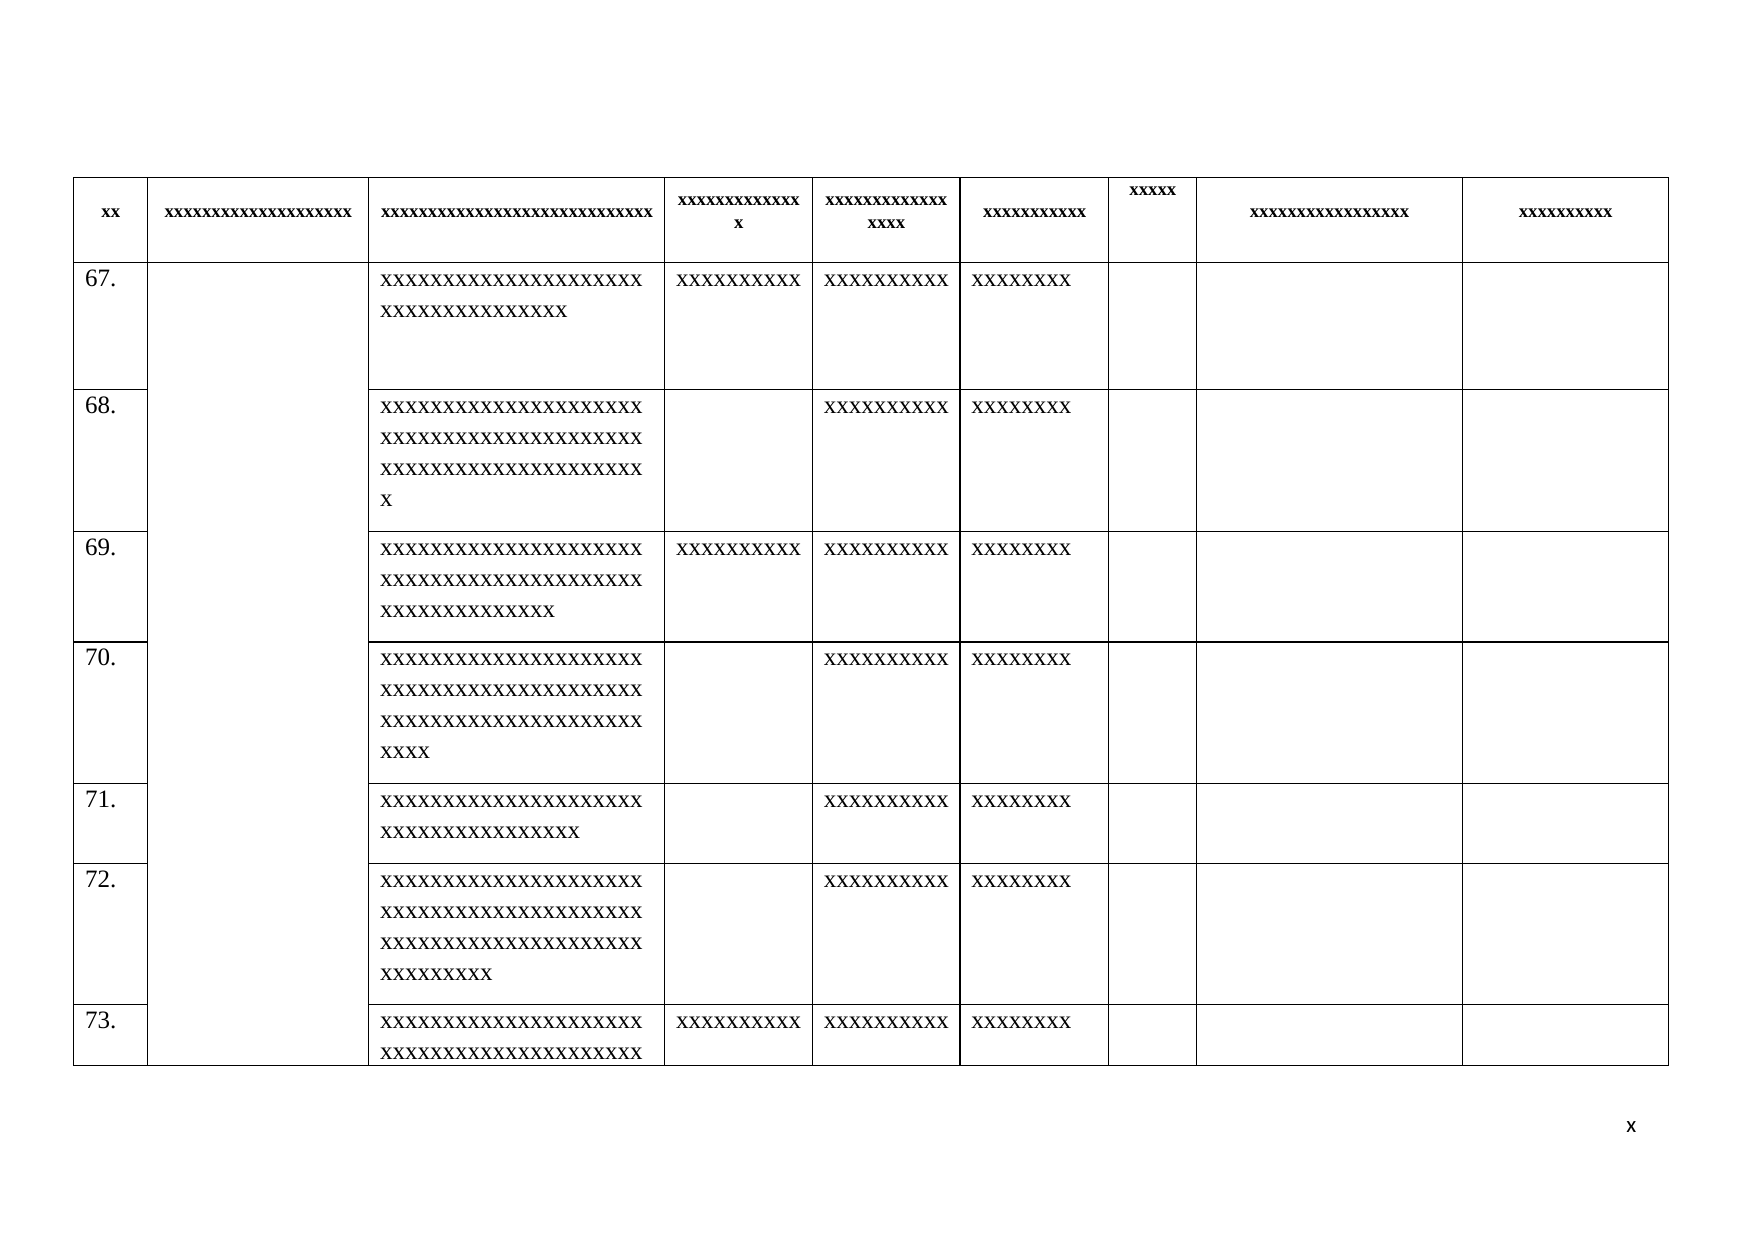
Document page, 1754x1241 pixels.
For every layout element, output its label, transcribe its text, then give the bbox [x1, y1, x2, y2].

table_cell [1463, 263, 1668, 389]
table_cell xxxxxxxxxxxxxxxxxxxxxxxxxxxxxxxxxxxxxxxxxxxxxxxxxxxxxxxx [369, 532, 664, 641]
table_cell [1109, 263, 1196, 389]
table_cell xxxxxxxx [961, 864, 1108, 1004]
table_cell [665, 643, 812, 783]
table_header xxxxxxxxxxxxxxxxx [813, 178, 959, 262]
table_cell [1463, 532, 1668, 641]
table_cell xxxxxxxxxxxxxxxxxxxxxxxxxxxxxxxxxxxxx [369, 784, 664, 863]
table_cell xxxxxxxxxx [813, 784, 959, 863]
table_cell [1109, 390, 1196, 531]
table_header xxxxxxxxxxxxxxxxxxxx [148, 178, 368, 262]
table_header xxxxx [1109, 178, 1196, 262]
table_cell [1197, 263, 1462, 389]
table_cell [1463, 784, 1668, 863]
table_cell [74, 864, 147, 1004]
table_cell xxxxxxxx [961, 643, 1108, 783]
table_cell xxxxxxxxxx [813, 532, 959, 641]
table_cell [1463, 1005, 1668, 1065]
table_cell xxxxxxxxxx [813, 864, 959, 1004]
table_cell [74, 784, 147, 863]
table_cell xxxxxxxx [961, 532, 1108, 641]
table_header xx [74, 178, 147, 262]
table_cell [1197, 1005, 1462, 1065]
table_cell [1197, 643, 1462, 783]
table_cell xxxxxxxx [961, 263, 1108, 389]
table_header xxxxxxxxxxx [961, 178, 1108, 262]
table_cell [1197, 784, 1462, 863]
table_cell xxxxxxxxxx [665, 263, 812, 389]
table_cell xxxxxxxxxxxxxxxxxxxxxxxxxxxxxxxxxxxxxxxxxxxxxxxxxxxxxxxxxxxxxxxxxxxxxxxx [369, 864, 664, 1004]
table_cell [1463, 643, 1668, 783]
table_header xxxxxxxxxxxxxx [665, 178, 812, 262]
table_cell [369, 1005, 664, 1065]
table_cell [1197, 532, 1462, 641]
table_cell [74, 390, 147, 531]
table_cell xxxxxxxx [961, 784, 1108, 863]
table_cell [1109, 1005, 1196, 1065]
table_cell [1197, 390, 1462, 531]
table_cell [1197, 864, 1462, 1004]
table_cell xxxxxxxxxxxxxxxxxxxxxxxxxxxxxxxxxxxxxxxxxxxxxxxxxxxxxxxxxxxxxxxx [369, 390, 664, 531]
table_cell [74, 263, 147, 389]
table_cell xxxxxxxxxx [665, 532, 812, 641]
table_cell xxxxxxxxxx [665, 1005, 812, 1065]
table_header xxxxxxxxxx [1463, 178, 1668, 262]
table_cell [1109, 784, 1196, 863]
table_header xxxxxxxxxxxxxxxxx [1197, 178, 1462, 262]
table_cell [74, 1005, 147, 1065]
table_cell [1109, 643, 1196, 783]
table_cell xxxxxxxxxxxxxxxxxxxxxxxxxxxxxxxxxxxx [369, 263, 664, 389]
table_cell xxxxxxxxxx [813, 390, 959, 531]
table_cell [665, 864, 812, 1004]
table_cell xxxxxxxxxx [813, 263, 959, 389]
table_cell [74, 643, 147, 783]
table_cell [1109, 864, 1196, 1004]
table_cell [1463, 864, 1668, 1004]
table_cell xxxxxxxxxxxxxxxxxxxxxxxxxxxxxxxxxxxxxxxxxxxxxxxxxxxxxxxxxxxxxxxxxxx [369, 643, 664, 783]
table_cell xxxxxxxxxx [813, 1005, 959, 1065]
table_cell xxxxxxxxxx [813, 643, 959, 783]
table_cell [1109, 532, 1196, 641]
table_cell xxxxxxxx [961, 390, 1108, 531]
table_cell [665, 784, 812, 863]
table_header xxxxxxxxxxxxxxxxxxxxxxxxxxxxx [369, 178, 664, 262]
table_cell [74, 532, 147, 641]
table_cell xxxxxxxx [961, 1005, 1108, 1065]
table_cell [1463, 390, 1668, 531]
table_cell [665, 390, 812, 531]
